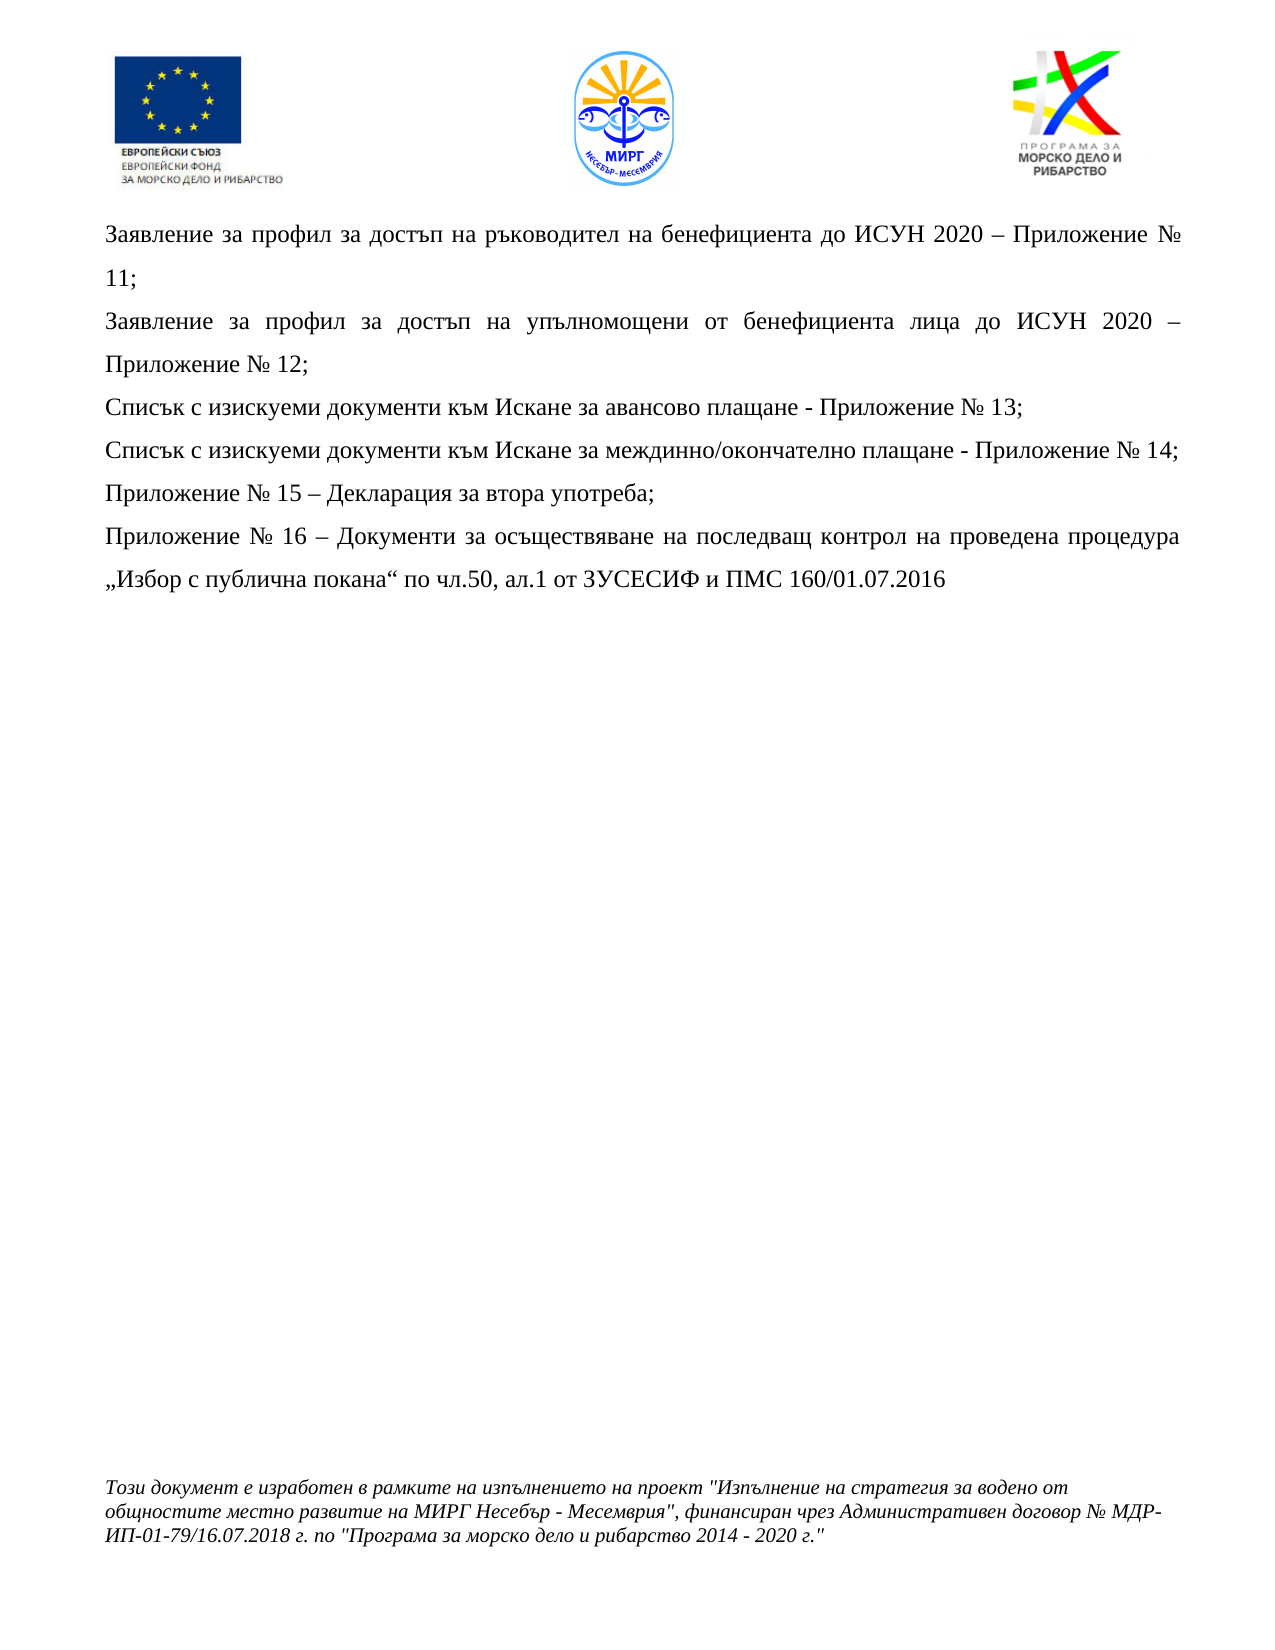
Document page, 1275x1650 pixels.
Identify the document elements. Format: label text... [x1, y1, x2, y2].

picture [567, 45, 681, 192]
picture [105, 51, 284, 192]
text Приложение № 16 – Документи за осъществяване на последващ контрол на проведена процедура „Избор с публична покана“ по чл.50, ал.1 от ЗУСЕСИФ и ПМС 160/01.07.2016 [105, 521, 1181, 593]
text Списък с изискуеми документи към Искане за междинно/окончателно плащане - Приложение № 14; [105, 435, 1181, 464]
text Заявление за профил за достъп на ръководител на бенефициента до ИСУН 2020 – Приложение № 11; [105, 219, 1181, 291]
text Заявление за профил за достъп на упълномощени от бенефициента лица до ИСУН 2020 – Приложение № 12; [105, 306, 1181, 378]
picture [975, 29, 1155, 192]
text Списък с изискуеми документи към Искане за авансово плащане - Приложение № 13; [105, 392, 1181, 421]
text Приложение № 15 – Декларация за втора употреба; [105, 478, 1181, 507]
